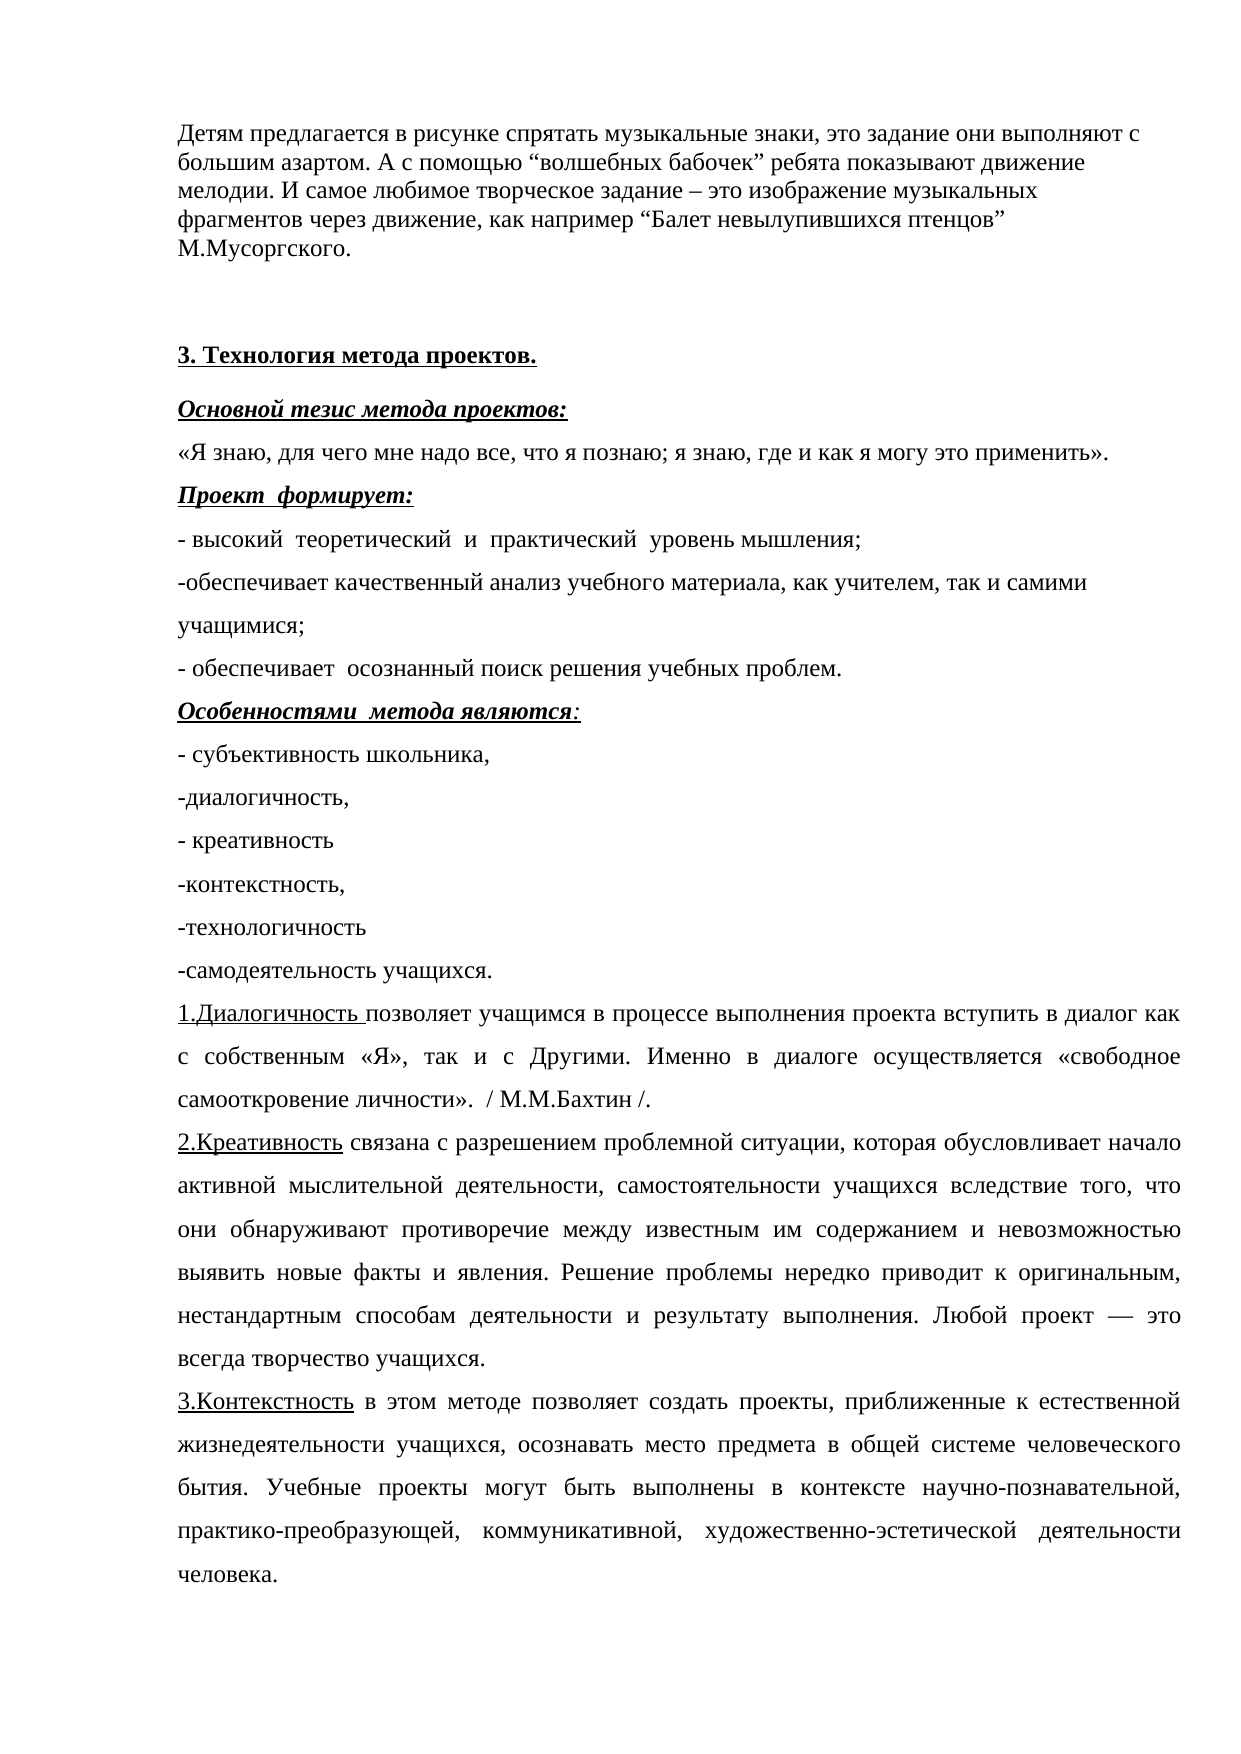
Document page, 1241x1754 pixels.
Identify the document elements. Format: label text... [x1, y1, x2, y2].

text Особенностями метода являются: [177, 696, 1181, 725]
text 2.Креативность связана с разрешением проблемной ситуации, которая обусловливает начало активной мыслительной деятельности, самостоятельности учащихся вследствие того, что они обнаруживают противоречие между известным им содержанием и невозможностью выявить новые факты и явления. Решение проблемы нередко приводит к оригинальным, нестандартным способам деятельности и результату выполнения. Любой проект — это всегда творчество учащихся. [177, 1127, 1181, 1372]
text -диалогичность, [177, 782, 1181, 811]
text 1.Диалогичность позволяет учащимся в процессе выполнения проекта вступить в диалог как с собственным «Я», так и с Другими. Именно в диалоге осуществляется «свободное самооткровение личности». / М.М.Бахтин /. [177, 998, 1181, 1113]
text Проект формирует: [177, 481, 1181, 509]
text -самодеятельность учащихся. [177, 955, 1181, 984]
text 3.Контекстность в этом методе позволяет создать проекты, приближенные к естественной жизнедеятельности учащихся, осознавать место предмета в общей системе человеческого бытия. Учебные проекты могут быть выполнены в контексте научно-познавательной, практико-преобразующей, коммуникативной, художественно-эстетической деятельности человека. [177, 1386, 1181, 1587]
text -технологичность [177, 912, 1181, 941]
text Детям предлагается в рисунке спрятать музыкальные знаки, это задание они выполняют с большим азартом. А с помощью “волшебных бабочек” ребята показывают движение мелодии. И самое любимое творческое задание – это изображение музыкальных фрагментов через движение, как например “Балет невылупившихся птенцов” М.Мусоргского. [177, 118, 1152, 262]
text - субъективность школьника, [177, 739, 1181, 768]
text Основной тезис метода проектов: [177, 394, 1181, 423]
text - высокий теоретический и практический уровень мышления; [177, 524, 1181, 552]
text -обеспечивает качественный анализ учебного материала, как учителем, так и самими учащимися; [177, 567, 1181, 639]
text -контекстность, [177, 869, 1181, 897]
text 3. Технология метода проектов. [177, 341, 1152, 369]
text - креативность [177, 826, 1181, 854]
text «Я знаю, для чего мне надо все, что я познаю; я знаю, где и как я могу это применить». [177, 437, 1181, 466]
text - обеспечивает осознанный поиск решения учебных проблем. [177, 653, 1181, 682]
